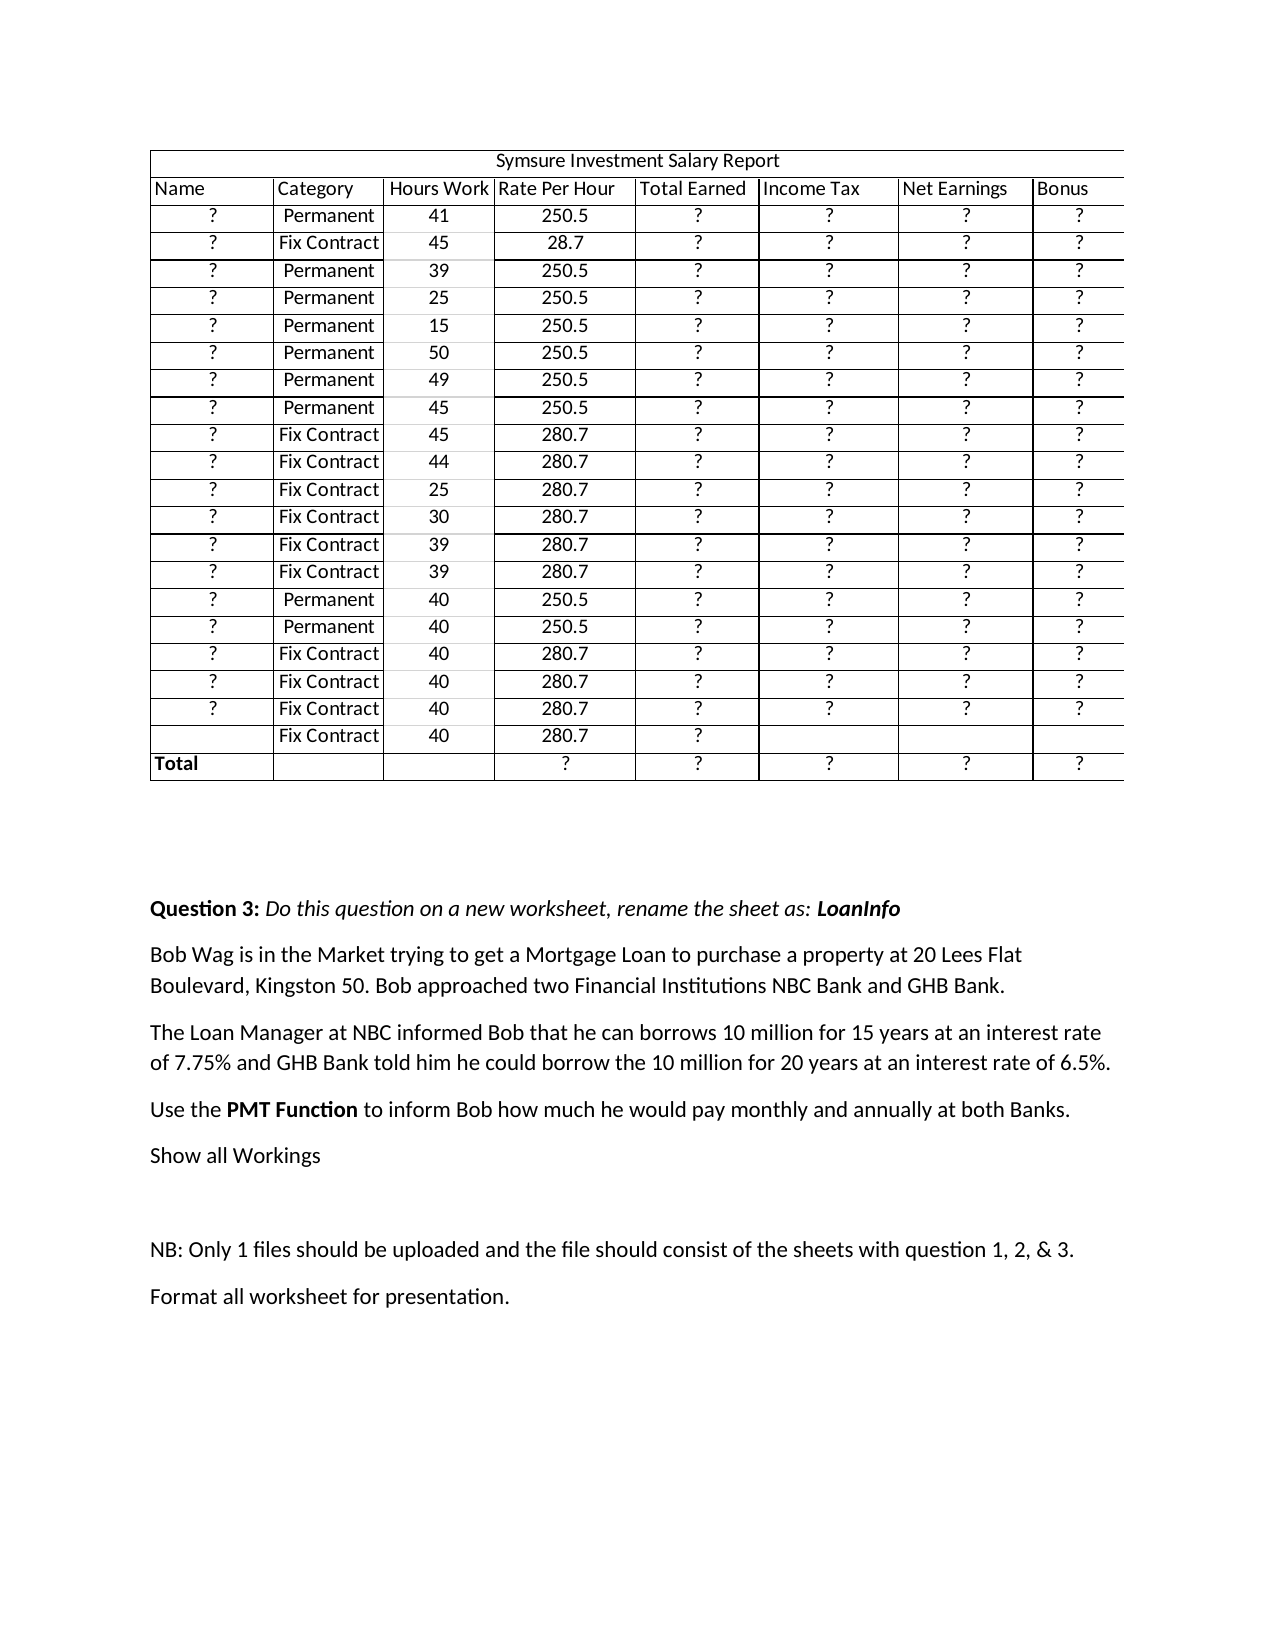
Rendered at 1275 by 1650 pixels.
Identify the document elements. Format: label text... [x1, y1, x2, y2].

text Question 3: Do this question on a new worksheet, rename the sheet as: LoanInfo [150, 894, 1125, 922]
text Bob Wag is in the Market trying to get a Mortgage Loan to purchase a property at 20 Lees Flat Boulevard, Kingston 50. Bob approached two Financial Institutions NBC Bank and GHB Bank. [150, 941, 1125, 999]
text Show all Workings [150, 1142, 1125, 1170]
text The Loan Manager at NBC informed Bob that he can borrows 10 million for 15 years at an interest rate of 7.75% and GHB Bank told him he could borrow the 10 million for 20 years at an interest rate of 6.5%. [150, 1018, 1125, 1076]
text Format all worksheet for presentation. [150, 1282, 1125, 1310]
text NB: Only 1 files should be uploaded and the file should consist of the sheets with question 1, 2, & 3. [150, 1235, 1125, 1263]
text Use the PMT Function to inform Bob how much he would pay monthly and annually at both Banks. [150, 1095, 1125, 1123]
